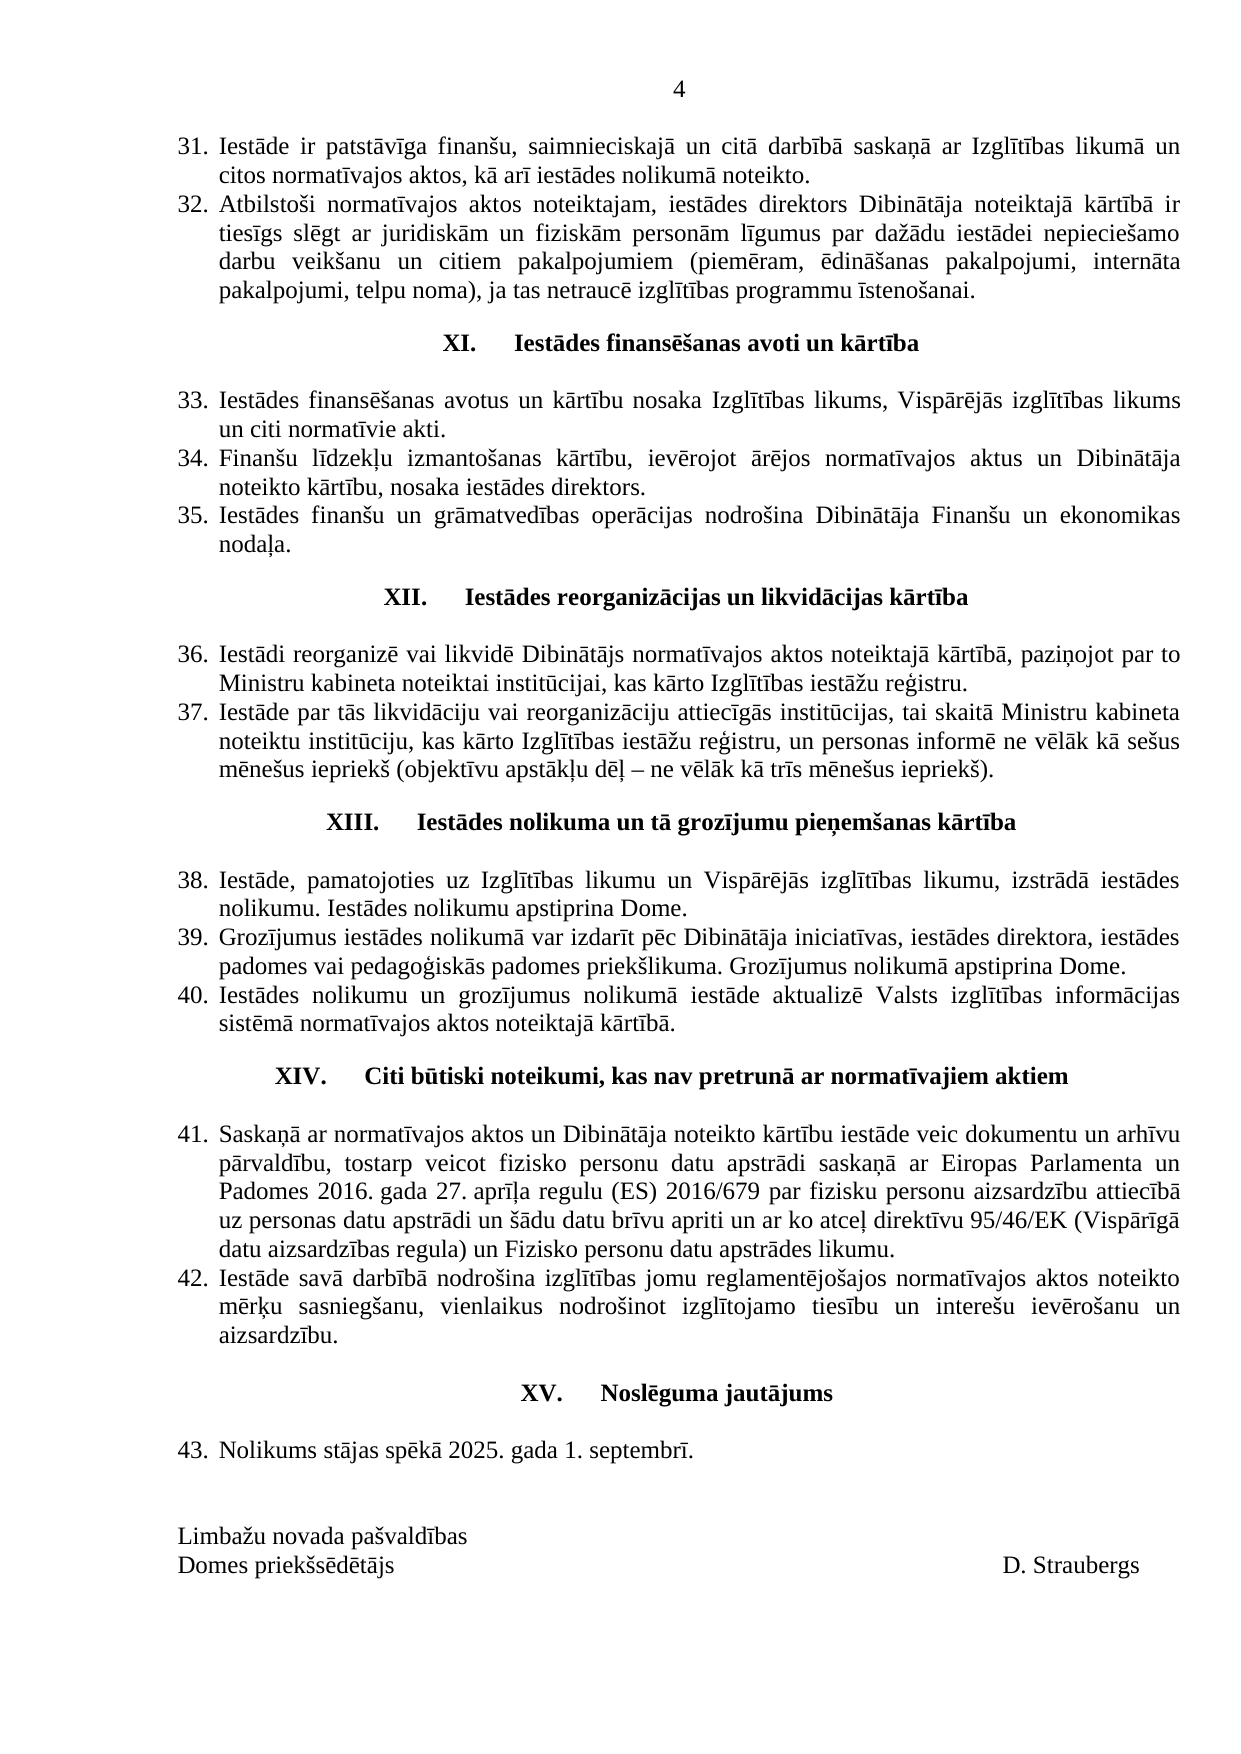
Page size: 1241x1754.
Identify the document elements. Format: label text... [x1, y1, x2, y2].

list Iestāde ir patstāvīga finanšu, saimnieciskajā un citā darbībā saskaņā ar Izglītības likumā un citos normatīvajos aktos, kā arī iestādes nolikumā noteikto. [177, 131, 1181, 189]
list Saskaņā ar normatīvajos aktos un Dibinātāja noteikto kārtību iestāde veic dokumentu un arhīvu pārvaldību, tostarp veicot fizisko personu datu apstrādi saskaņā ar Eiropas Parlamenta un Padomes 2016. gada 27. aprīļa regulu (ES) 2016/679 par fizisku personu aizsardzību attiecībā uz personas datu apstrādi un šādu datu brīvu apriti un ar ko atceļ direktīvu 95/46/EK (Vispārīgā datu aizsardzības regula) un Fizisko personu datu apstrādes likumu. [177, 1119, 1181, 1263]
list Iestādes nolikumu un grozījumus nolikumā iestāde aktualizē Valsts izglītības informācijas sistēmā normatīvajos aktos noteiktajā kārtībā. [177, 980, 1181, 1037]
list Atbilstoši normatīvajos aktos noteiktajam, iestādes direktors Dibinātāja noteiktajā kārtībā ir tiesīgs slēgt ar juridiskām un fiziskām personām līgumus par dažādu iestādei nepieciešamo darbu veikšanu un citiem pakalpojumiem (piemēram, ēdināšanas pakalpojumi, internāta pakalpojumi, telpu noma), ja tas netraucē izglītības programmu īstenošanai. [177, 189, 1181, 304]
list Finanšu līdzekļu izmantošanas kārtību, ievērojot ārējos normatīvajos aktus un Dibinātāja noteikto kārtību, nosaka iestādes direktors. [177, 443, 1181, 500]
list Iestāde par tās likvidāciju vai reorganizāciju attiecīgās institūcijas, tai skaitā Ministru kabineta noteiktu institūciju, kas kārto Izglītības iestāžu reģistru, un personas informē ne vēlāk kā sešus mēnešus iepriekš (objektīvu apstākļu dēļ – ne vēlāk kā trīs mēnešus iepriekš). [177, 697, 1181, 783]
text Domes priekšsēdētājs D. Straubergs [177, 1550, 1181, 1579]
text Limbažu novada pašvaldības [177, 1521, 1181, 1550]
list Iestādes finanšu un grāmatvedības operācijas nodrošina Dibinātāja Finanšu un ekonomikas nodaļa. [177, 500, 1181, 558]
list Citi būtiski noteikumi, kas nav pretrunā ar normatīvajiem aktiem [215, 1061, 1181, 1090]
list Iestādi reorganizē vai likvidē Dibinātājs normatīvajos aktos noteiktajā kārtībā, paziņojot par to Ministru kabineta noteiktai institūcijai, kas kārto Izglītības iestāžu reģistru. [177, 639, 1181, 697]
list Grozījumus iestādes nolikumā var izdarīt pēc Dibinātāja iniciatīvas, iestādes direktora, iestādes padomes vai pedagoģiskās padomes priekšlikuma. Grozījumus nolikumā apstiprina Dome. [177, 922, 1181, 980]
list Iestādes finansēšanas avoti un kārtība [215, 328, 1181, 357]
list Nolikums stājas spēkā 2025. gada 1. septembrī. [177, 1435, 1181, 1464]
list Noslēguma jautājums [215, 1378, 1181, 1406]
list Iestāde, pamatojoties uz Izglītības likumu un Vispārējās izglītības likumu, izstrādā iestādes nolikumu. Iestādes nolikumu apstiprina Dome. [177, 865, 1181, 922]
list Iestāde savā darbībā nodrošina izglītības jomu reglamentējošajos normatīvajos aktos noteikto mērķu sasniegšanu, vienlaikus nodrošinot izglītojamo tiesību un interešu ievērošanu un aizsardzību. [177, 1263, 1181, 1349]
list Iestādes nolikuma un tā grozījumu pieņemšanas kārtība [215, 807, 1181, 836]
list Iestādes finansēšanas avotus un kārtību nosaka Izglītības likums, Vispārējās izglītības likums un citi normatīvie akti. [177, 385, 1181, 443]
list Iestādes reorganizācijas un likvidācijas kārtība [215, 582, 1181, 611]
